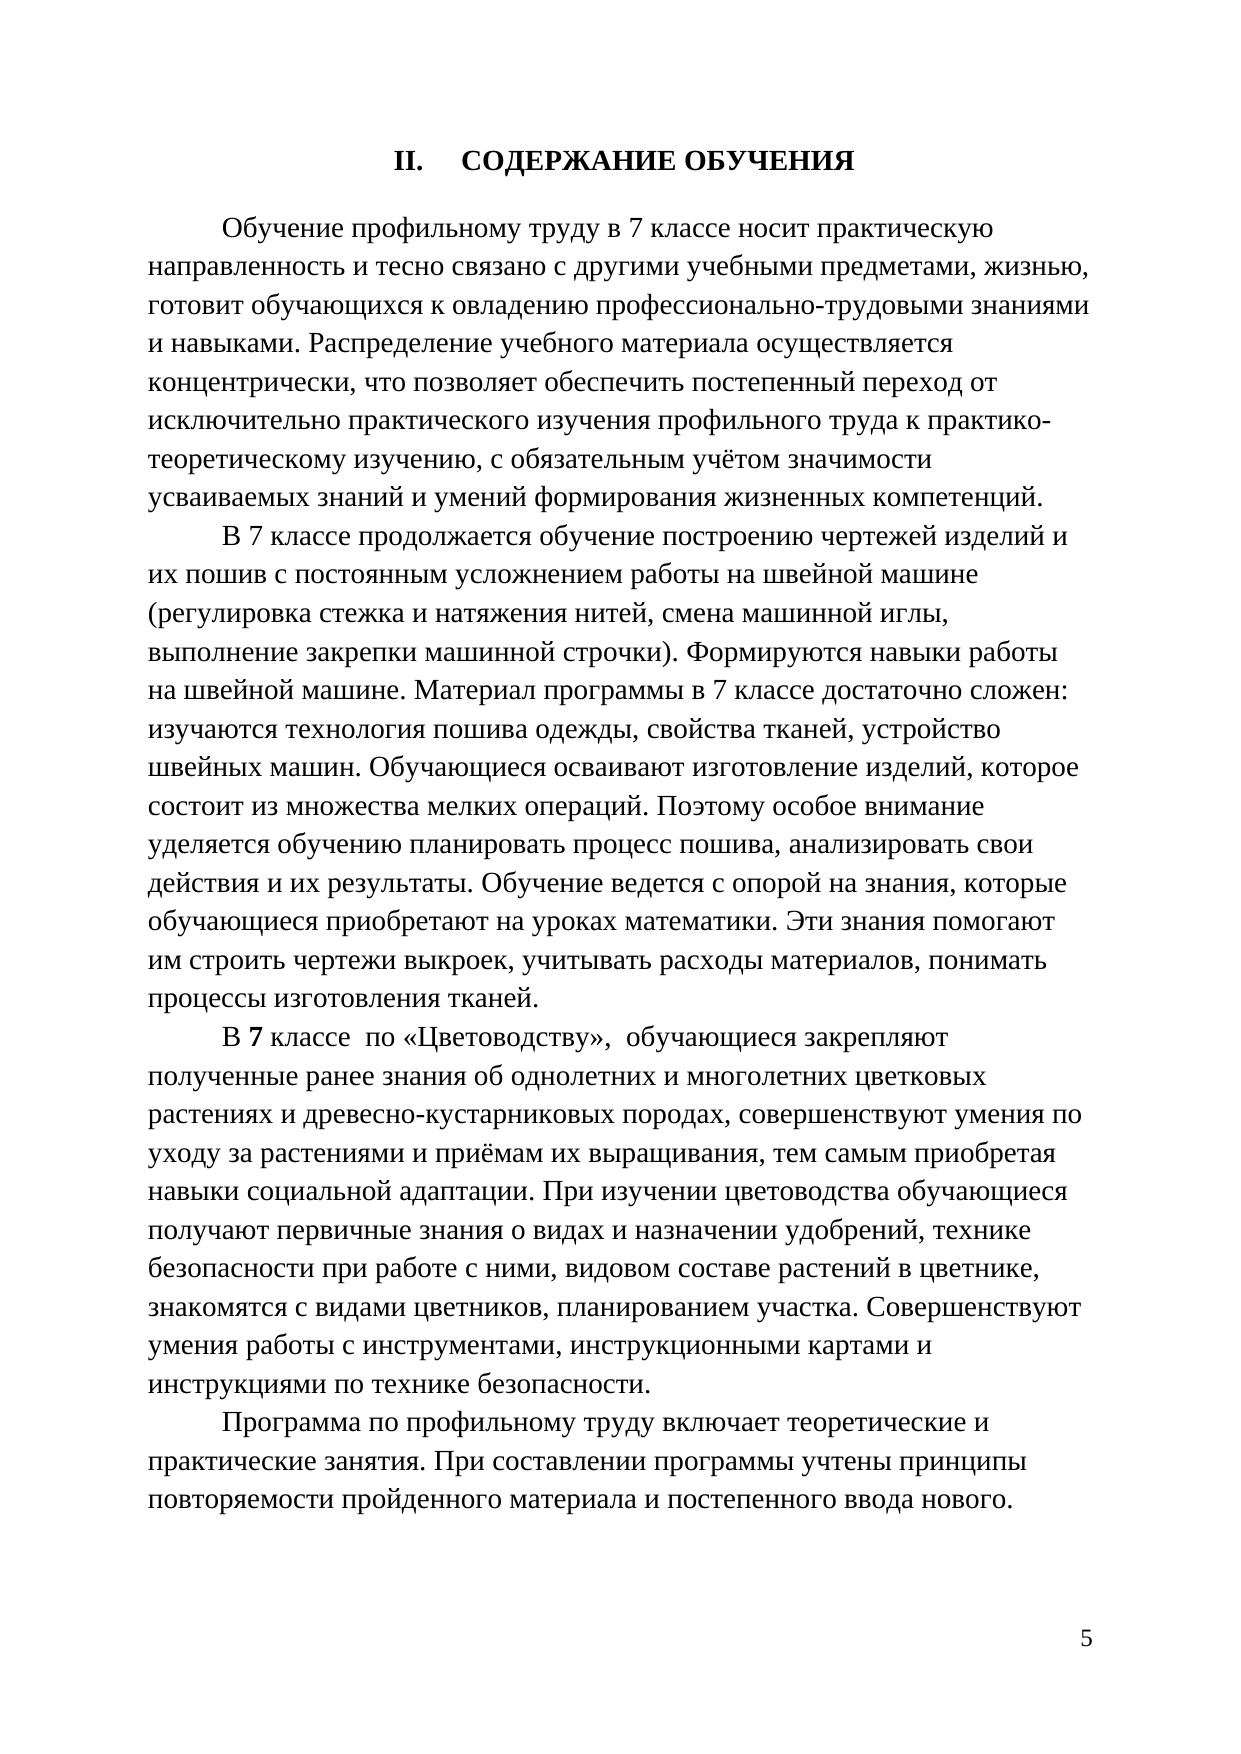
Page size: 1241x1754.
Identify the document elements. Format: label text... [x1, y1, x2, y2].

text В 7 классе продолжается обучение построению чертежей изделий и их пошив с постоянным усложнением работы на швейной машине (регулировка стежка и натяжения нитей, смена машинной иглы, выполнение закрепки машинной строчки). Формируются навыки работы на швейной машине. Материал программы в 7 классе достаточно сложен: изучаются технология пошива одежды, свойства тканей, устройство швейных машин. Обучающиеся осваивают изготовление изделий, которое состоит из множества мелких операций. Поэтому особое внимание уделяется обучению планировать процесс пошива, анализировать свои действия и их результаты. Обучение ведется с опорой на знания, которые обучающиеся приобретают на уроках математики. Эти знания помогают им строить чертежи выкроек, учитывать расходы материалов, понимать процессы изготовления тканей. [148, 518, 1092, 1014]
text Программа по профильному труду включает теоретические и практические занятия. При составлении программы учтены принципы повторяемости пройденного материала и постепенного ввода нового. [148, 1404, 1092, 1515]
subtitle СОДЕРЖАНИЕ ОБУЧЕНИЯ [185, 143, 1092, 177]
text В 7 классе по «Цветоводству», обучающиеся закрепляют полученные ранее знания об однолетних и многолетних цветковых растениях и древесно-кустарниковых породах, совершенствуют умения по уходу за растениями и приёмам их выращивания, тем самым приобретая навыки социальной адаптации. При изучении цветоводства обучающиеся получают первичные знания о видах и назначении удобрений, технике безопасности при работе с ними, видовом составе растений в цветнике, знакомятся с видами цветников, планированием участка. Совершенствуют умения работы с инструментами, инструкционными картами и инструкциями по технике безопасности. [148, 1019, 1092, 1399]
text Обучение профильному труду в 7 классе носит практическую направленность и тесно связано с другими учебными предметами, жизнью, готовит обучающихся к овладению профессионально-трудовыми знаниями и навыками. Распределение учебного материала осуществляется концентрически, что позволяет обеспечить постепенный переход от исключительно практического изучения профильного труда к практико-теоретическому изучению, с обязательным учётом значимости усваиваемых знаний и умений формирования жизненных компетенций. [148, 210, 1092, 513]
